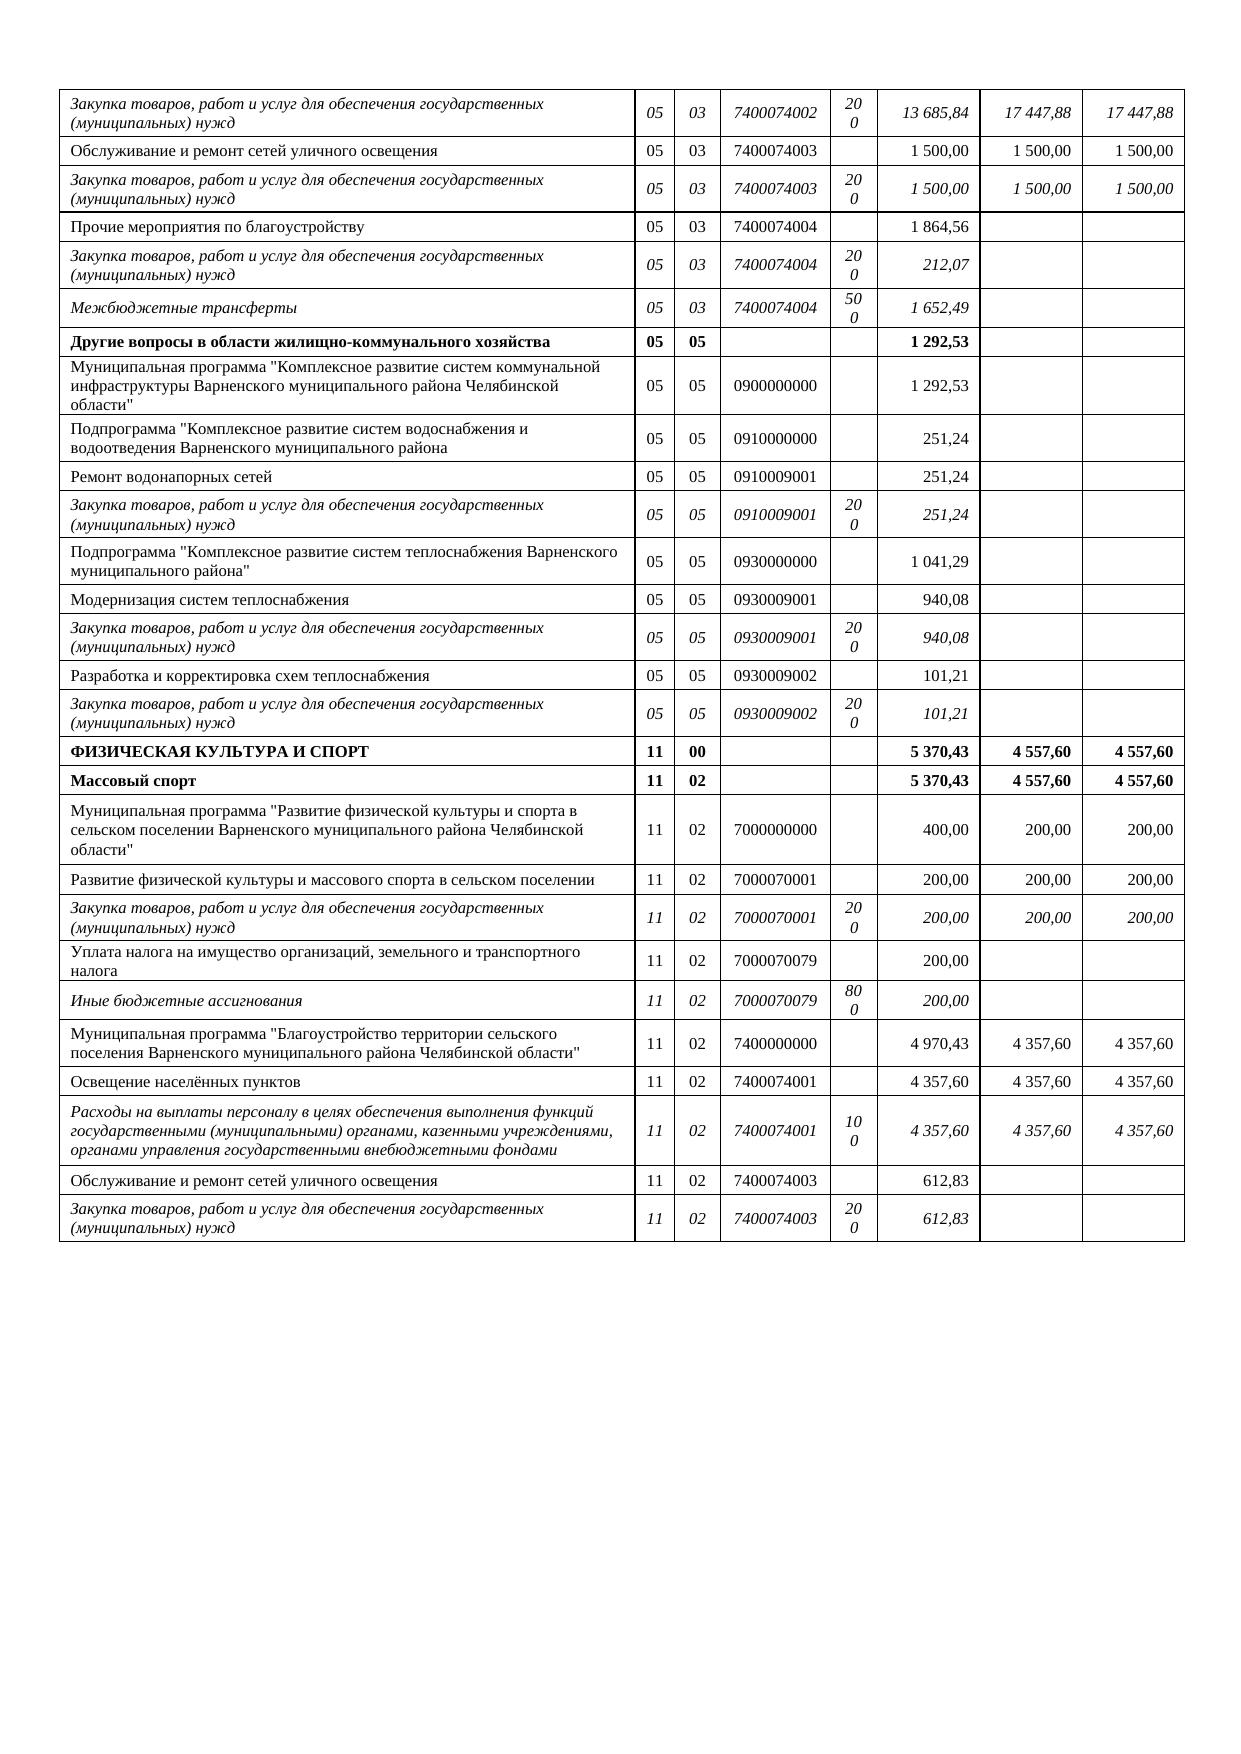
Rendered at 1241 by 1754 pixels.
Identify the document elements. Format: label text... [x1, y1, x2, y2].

table_cell [831, 357, 877, 414]
table_cell 05 [636, 415, 674, 461]
table_cell 05 [636, 614, 674, 660]
table_cell [1083, 585, 1184, 613]
table_cell 4 357,60 [1083, 1020, 1184, 1066]
table_cell [831, 941, 877, 980]
table_cell 05 [636, 137, 674, 164]
table_cell 05 [636, 690, 674, 736]
table_cell Закупка товаров, работ и услуг для обеспечения государственных (муниципальных) нужд [60, 614, 634, 660]
table_cell 251,24 [878, 462, 979, 490]
table_cell 02 [675, 1195, 720, 1241]
table_cell [1083, 538, 1184, 584]
table_cell 200,00 [878, 865, 979, 893]
table_cell 7400074001 [721, 1096, 830, 1165]
table_cell 7400074004 [721, 242, 830, 287]
table_cell 0910000000 [721, 415, 830, 461]
table_cell 05 [675, 661, 720, 689]
table_cell 4 557,60 [981, 737, 1082, 765]
table_cell 940,08 [878, 614, 979, 660]
table_cell 05 [675, 462, 720, 490]
table_cell 17 447,88 [1083, 90, 1184, 136]
table_cell 02 [675, 766, 720, 794]
table_cell 5 370,43 [878, 766, 979, 794]
table_cell [831, 661, 877, 689]
table_cell Закупка товаров, работ и услуг для обеспечения государственных (муниципальных) нужд [60, 491, 634, 537]
table_cell [831, 766, 877, 794]
table_cell 1 292,53 [878, 328, 979, 356]
table_cell 05 [675, 538, 720, 584]
table_cell 05 [675, 328, 720, 356]
table_cell 7400074002 [721, 90, 830, 136]
table_cell 05 [636, 491, 674, 537]
table_cell Расходы на выплаты персоналу в целях обеспечения выполнения функций государственными (муниципальными) органами, казенными учреждениями, органами управления государственными внебюджетными фондами [60, 1096, 634, 1165]
table_cell [831, 137, 877, 164]
table_cell [831, 585, 877, 613]
table_cell 02 [675, 1096, 720, 1165]
table_cell 05 [675, 491, 720, 537]
table_cell 4 357,60 [981, 1067, 1082, 1095]
table_cell [1083, 357, 1184, 414]
table_cell [831, 415, 877, 461]
table_cell [721, 766, 830, 794]
table_cell 1 500,00 [878, 137, 979, 164]
table_cell [721, 737, 830, 765]
table_cell [831, 1166, 877, 1194]
table_cell 200 [831, 1195, 877, 1241]
table_cell 4 557,60 [1083, 737, 1184, 765]
table_cell 101,21 [878, 661, 979, 689]
table_cell 05 [636, 585, 674, 613]
table_cell 03 [675, 166, 720, 211]
table_cell 05 [636, 289, 674, 327]
table_cell 05 [636, 242, 674, 287]
table_cell 05 [636, 328, 674, 356]
table_cell Ремонт водонапорных сетей [60, 462, 634, 490]
table_cell 200 [831, 491, 877, 537]
table_cell [831, 1067, 877, 1095]
table_cell Прочие мероприятия по благоустройству [60, 213, 634, 241]
table_cell [981, 981, 1082, 1019]
table_cell Закупка товаров, работ и услуг для обеспечения государственных (муниципальных) нужд [60, 895, 634, 940]
table_cell 05 [675, 357, 720, 414]
table_cell 251,24 [878, 491, 979, 537]
table_cell Муниципальная программа "Комплексное развитие систем коммунальной инфраструктуры Варненского муниципального района Челябинской области" [60, 357, 634, 414]
table_cell 02 [675, 1067, 720, 1095]
table_cell 101,21 [878, 690, 979, 736]
table_cell [981, 213, 1082, 241]
table_cell 200,00 [1083, 795, 1184, 864]
table_cell 200 [831, 90, 877, 136]
table_cell 4 357,60 [878, 1067, 979, 1095]
table_cell 11 [636, 981, 674, 1019]
table_cell [981, 462, 1082, 490]
table_cell 02 [675, 865, 720, 893]
table_cell 4 357,60 [1083, 1096, 1184, 1165]
table_cell [1083, 941, 1184, 980]
table_cell 0930009002 [721, 661, 830, 689]
table_cell 02 [675, 981, 720, 1019]
table_cell 7400074004 [721, 289, 830, 327]
table_cell Муниципальная программа "Благоустройство территории сельского поселения Варненского муниципального района Челябинской области" [60, 1020, 634, 1066]
table_cell 02 [675, 1020, 720, 1066]
table_cell Модернизация систем теплоснабжения [60, 585, 634, 613]
table_cell 0900000000 [721, 357, 830, 414]
table_cell 7400000000 [721, 1020, 830, 1066]
table_cell 200,00 [981, 795, 1082, 864]
table_cell 1 500,00 [1083, 166, 1184, 211]
table_cell 05 [636, 90, 674, 136]
table_cell [981, 585, 1082, 613]
table_cell 1 652,49 [878, 289, 979, 327]
table_cell 200 [831, 242, 877, 287]
table_cell 400,00 [878, 795, 979, 864]
table_cell 0930009002 [721, 690, 830, 736]
table_cell 00 [675, 737, 720, 765]
table_cell 1 864,56 [878, 213, 979, 241]
table_cell 05 [675, 614, 720, 660]
table_cell [1083, 981, 1184, 1019]
table_cell 7400074003 [721, 1195, 830, 1241]
table_cell 200,00 [878, 981, 979, 1019]
table_cell 200,00 [981, 895, 1082, 940]
table_cell 17 447,88 [981, 90, 1082, 136]
table_cell [981, 357, 1082, 414]
table_cell [1083, 289, 1184, 327]
table_cell 13 685,84 [878, 90, 979, 136]
table_cell [831, 328, 877, 356]
table_cell 05 [636, 357, 674, 414]
table_cell 1 500,00 [1083, 137, 1184, 164]
table_cell 4 357,60 [1083, 1067, 1184, 1095]
table_cell Закупка товаров, работ и услуг для обеспечения государственных (муниципальных) нужд [60, 690, 634, 736]
table_cell 4 357,60 [981, 1096, 1082, 1165]
table_cell 0910009001 [721, 491, 830, 537]
table_cell 7000070079 [721, 941, 830, 980]
table_cell 05 [636, 166, 674, 211]
table_cell 200 [831, 690, 877, 736]
table_cell 0930000000 [721, 538, 830, 584]
table_cell 7400074001 [721, 1067, 830, 1095]
table_cell 0930009001 [721, 614, 830, 660]
table_cell 612,83 [878, 1166, 979, 1194]
table_cell 7000070079 [721, 981, 830, 1019]
table_cell 200,00 [981, 865, 1082, 893]
table_cell [981, 690, 1082, 736]
table_cell 02 [675, 1166, 720, 1194]
table_cell 11 [636, 1020, 674, 1066]
table_cell 7000000000 [721, 795, 830, 864]
table_cell [981, 661, 1082, 689]
table_cell Обслуживание и ремонт сетей уличного освещения [60, 137, 634, 164]
table_cell 05 [675, 690, 720, 736]
table_cell 11 [636, 766, 674, 794]
table_cell 200,00 [878, 941, 979, 980]
table_cell [831, 795, 877, 864]
table_cell [831, 462, 877, 490]
table_cell Подпрограмма "Комплексное развитие систем теплоснабжения Варненского муниципального района" [60, 538, 634, 584]
table_cell 1 500,00 [878, 166, 979, 211]
table_cell 11 [636, 1195, 674, 1241]
table_cell 11 [636, 1166, 674, 1194]
table_cell [1083, 213, 1184, 241]
table_cell [1083, 415, 1184, 461]
table_cell 03 [675, 137, 720, 164]
table_cell 05 [636, 661, 674, 689]
table_cell 7400074003 [721, 166, 830, 211]
table_cell 11 [636, 865, 674, 893]
table_cell 11 [636, 737, 674, 765]
table_cell 05 [675, 585, 720, 613]
table_cell Разработка и корректировка схем теплоснабжения [60, 661, 634, 689]
table_cell 200,00 [878, 895, 979, 940]
table_cell 200 [831, 614, 877, 660]
table_cell 7400074003 [721, 1166, 830, 1194]
table_cell 11 [636, 795, 674, 864]
table_cell 11 [636, 941, 674, 980]
table_cell [831, 538, 877, 584]
table_cell 7000070001 [721, 895, 830, 940]
table_cell 4 357,60 [878, 1096, 979, 1165]
table_cell [1083, 1166, 1184, 1194]
table_cell [981, 491, 1082, 537]
table_cell [1083, 690, 1184, 736]
table_cell 4 557,60 [981, 766, 1082, 794]
table_cell 7400074003 [721, 137, 830, 164]
table_cell [831, 1020, 877, 1066]
table_cell 03 [675, 289, 720, 327]
table_cell [1083, 242, 1184, 287]
table_cell 03 [675, 242, 720, 287]
table_cell 03 [675, 90, 720, 136]
table_cell [831, 213, 877, 241]
table_cell 05 [675, 415, 720, 461]
table_cell 02 [675, 795, 720, 864]
table_cell 4 357,60 [981, 1020, 1082, 1066]
table_cell [1083, 462, 1184, 490]
table_cell 4 970,43 [878, 1020, 979, 1066]
table_cell 11 [636, 895, 674, 940]
table_cell 1 041,29 [878, 538, 979, 584]
table_cell Иные бюджетные ассигнования [60, 981, 634, 1019]
table_cell 200,00 [1083, 895, 1184, 940]
table_cell Межбюджетные трансферты [60, 289, 634, 327]
table_cell Муниципальная программа "Развитие физической культуры и спорта в сельском поселении Варненского муниципального района Челябинской области" [60, 795, 634, 864]
table_cell Освещение населённых пунктов [60, 1067, 634, 1095]
table_cell Закупка товаров, работ и услуг для обеспечения государственных (муниципальных) нужд [60, 242, 634, 287]
table_cell 251,24 [878, 415, 979, 461]
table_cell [60, 166, 634, 211]
table_cell [981, 1195, 1082, 1241]
table_cell 05 [636, 213, 674, 241]
table_cell [1083, 491, 1184, 537]
table_cell 200,00 [1083, 865, 1184, 893]
table_cell [1083, 1195, 1184, 1241]
table_cell Развитие физической культуры и массового спорта в сельском поселении [60, 865, 634, 893]
table_cell 02 [675, 895, 720, 940]
table_cell 212,07 [878, 242, 979, 287]
table_cell 05 [636, 462, 674, 490]
table_cell 940,08 [878, 585, 979, 613]
table_cell [721, 328, 830, 356]
table_cell 5 370,43 [878, 737, 979, 765]
table_cell [981, 242, 1082, 287]
table_cell [981, 415, 1082, 461]
table_cell 4 557,60 [1083, 766, 1184, 794]
table_cell Другие вопросы в области жилищно-коммунального хозяйства [60, 328, 634, 356]
table_cell 612,83 [878, 1195, 979, 1241]
table_cell 7400074004 [721, 213, 830, 241]
table_cell 500 [831, 289, 877, 327]
table_cell 11 [636, 1096, 674, 1165]
table_cell Массовый спорт [60, 766, 634, 794]
table_cell ФИЗИЧЕСКАЯ КУЛЬТУРА И СПОРТ [60, 737, 634, 765]
table_cell [1083, 661, 1184, 689]
table_cell 7000070001 [721, 865, 830, 893]
table_cell [981, 941, 1082, 980]
table_cell 1 500,00 [981, 166, 1082, 211]
table_cell 03 [675, 213, 720, 241]
table_cell 1 292,53 [878, 357, 979, 414]
table_cell 0910009001 [721, 462, 830, 490]
table_cell 11 [636, 1067, 674, 1095]
table_cell 02 [675, 941, 720, 980]
table_cell [981, 289, 1082, 327]
table_cell 1 500,00 [981, 137, 1082, 164]
table_cell 100 [831, 1096, 877, 1165]
table_cell [1083, 614, 1184, 660]
table_cell [981, 328, 1082, 356]
table_cell 05 [636, 538, 674, 584]
table_cell [831, 737, 877, 765]
table_cell [981, 1166, 1082, 1194]
table_cell Обслуживание и ремонт сетей уличного освещения [60, 1166, 634, 1194]
table_cell Закупка товаров, работ и услуг для обеспечения государственных (муниципальных) нужд [60, 1195, 634, 1241]
table_cell 200 [831, 166, 877, 211]
table_cell Подпрограмма "Комплексное развитие систем водоснабжения и водоотведения Варненского муниципального района [60, 415, 634, 461]
table_cell [1083, 328, 1184, 356]
table_cell Уплата налога на имущество организаций, земельного и транспортного налога [60, 941, 634, 980]
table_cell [60, 90, 634, 136]
table_cell [981, 538, 1082, 584]
table_cell [981, 614, 1082, 660]
table_cell 800 [831, 981, 877, 1019]
table_cell 0930009001 [721, 585, 830, 613]
table_cell 200 [831, 895, 877, 940]
table_cell [831, 865, 877, 893]
